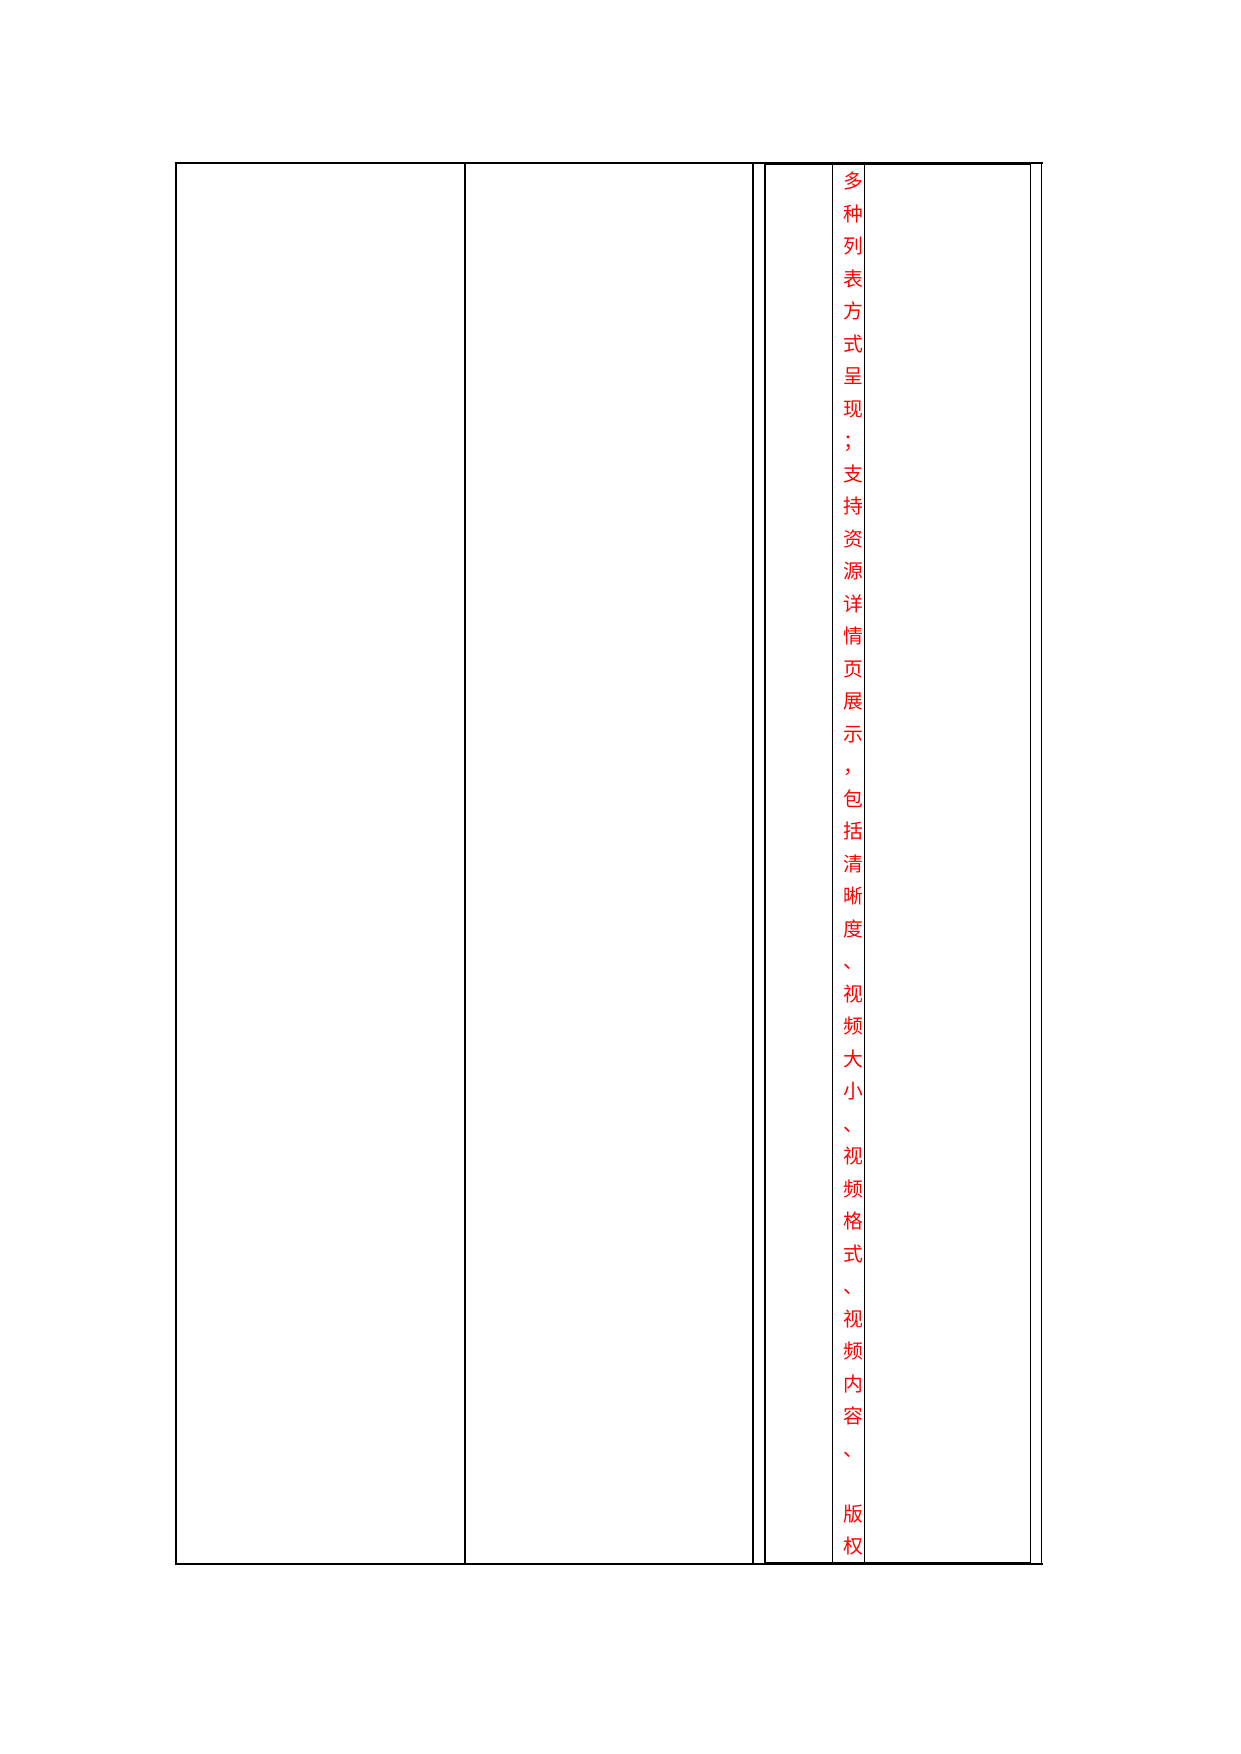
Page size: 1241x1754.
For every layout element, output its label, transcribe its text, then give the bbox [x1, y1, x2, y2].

table_cell [1031, 164, 1041, 1563]
table_cell [466, 164, 752, 1563]
table_cell [865, 165, 1030, 1562]
table_cell [766, 165, 832, 1562]
table_cell [754, 164, 764, 1563]
table_cell 1 [177, 164, 464, 1563]
table_cell [833, 165, 864, 1562]
